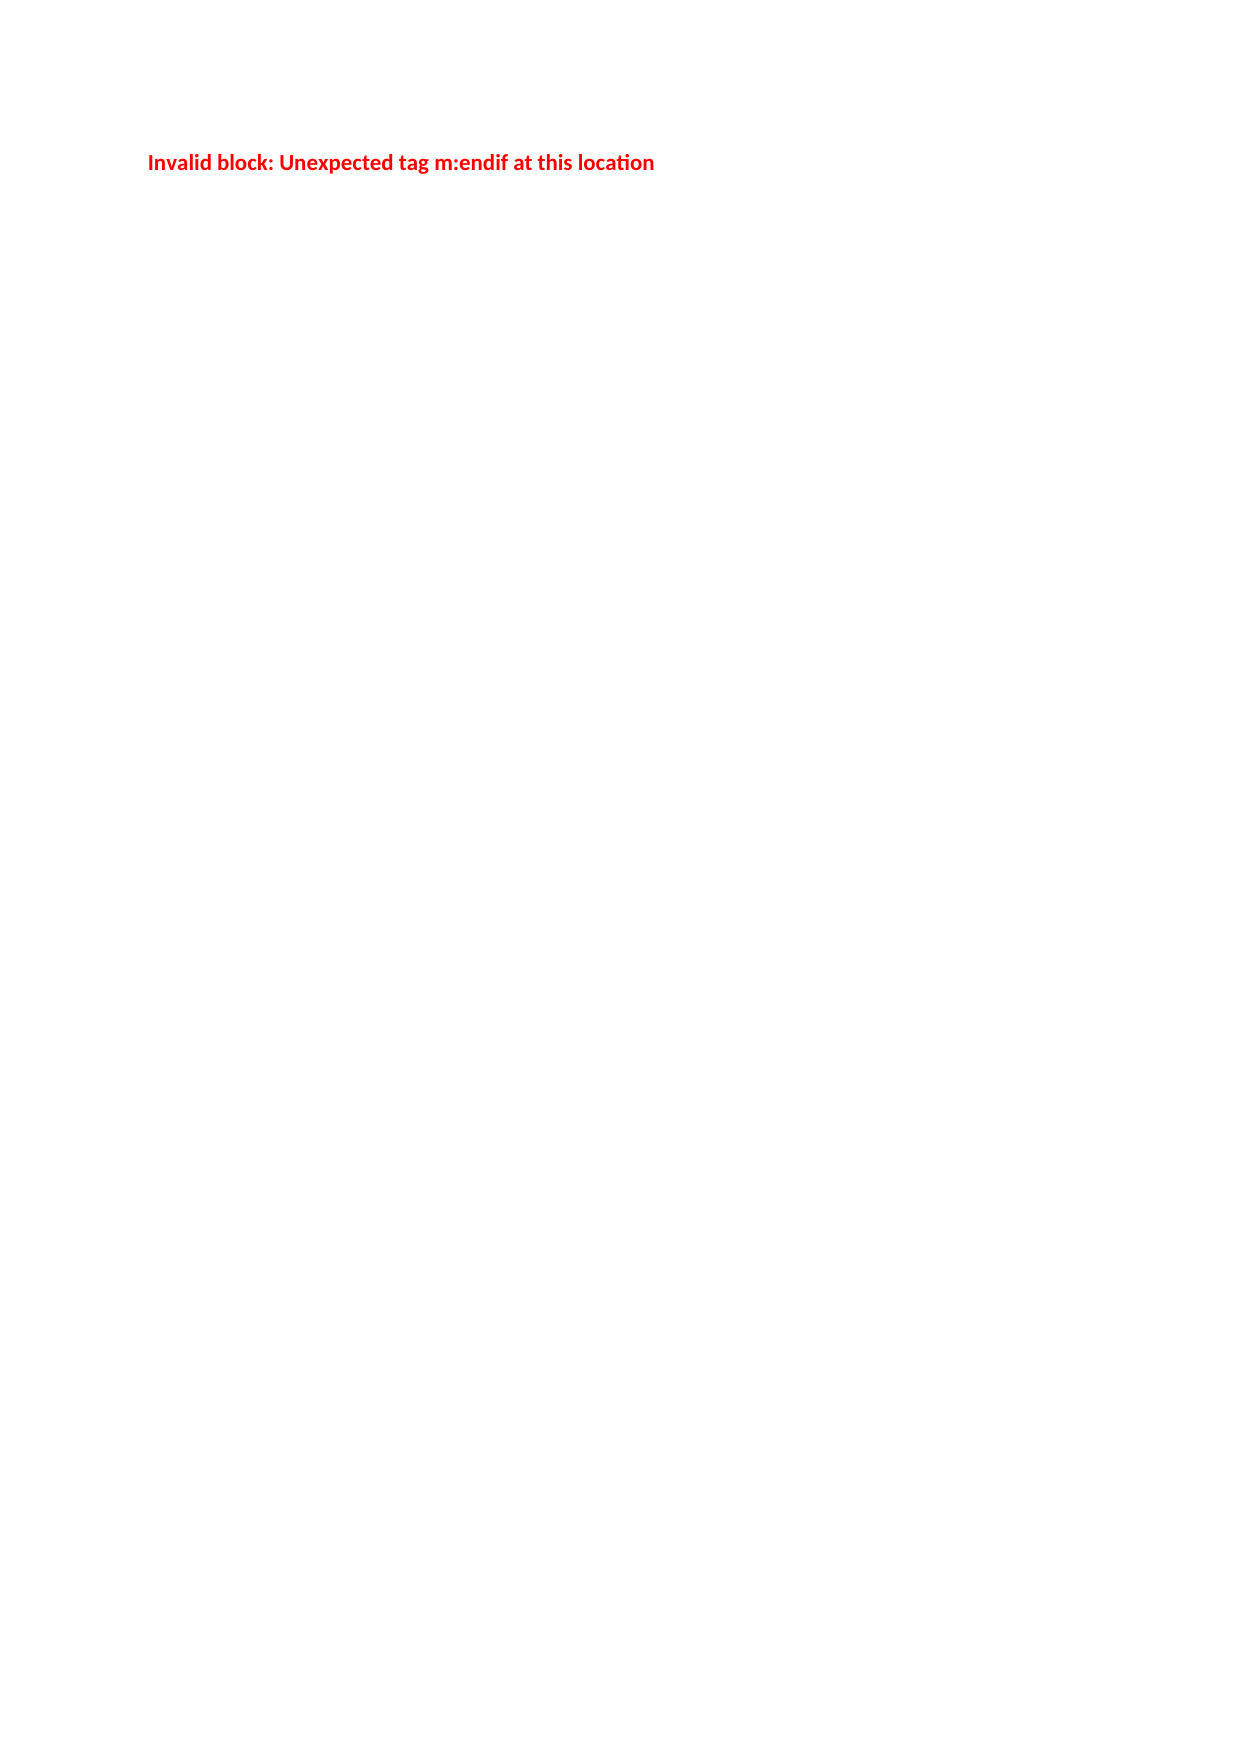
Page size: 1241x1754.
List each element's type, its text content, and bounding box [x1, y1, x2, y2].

text Invalid block: Unexpected tag m:endif at this location [148, 148, 1093, 176]
